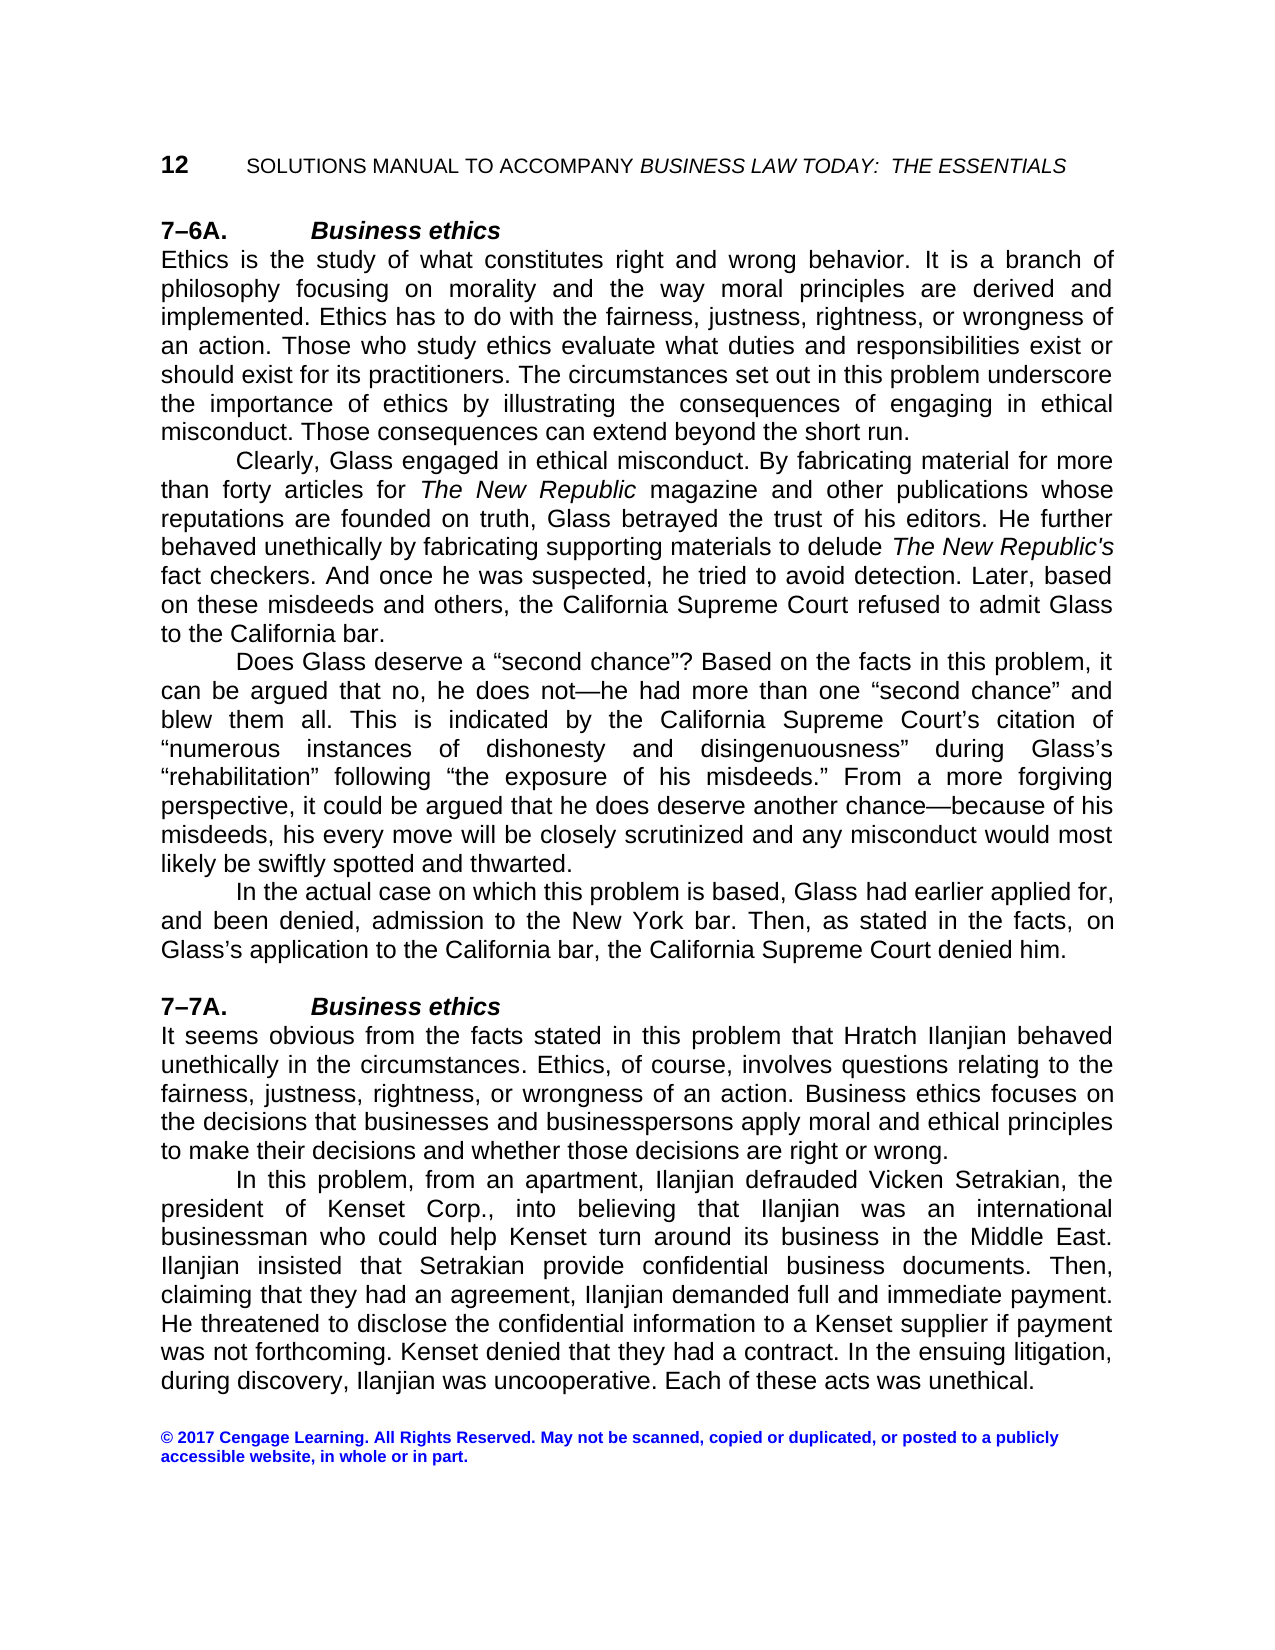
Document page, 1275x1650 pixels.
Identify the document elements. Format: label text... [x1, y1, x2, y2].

text Clearly, Glass engaged in ethical misconduct. By fabricating material for more than forty articles for The New Republic magazine and other publications whose reputations are founded on truth, Glass betrayed the trust of his editors. He further behaved unethically by fabricating supporting materials to delude The New Republic's fact checkers. And once he was suspected, he tried to avoid detection. Later, based on these misdeeds and others, the California Supreme Court refused to admit Glass to the California bar. [161, 446, 1114, 647]
text In this problem, from an apartment, Ilanjian defrauded Vicken Setrakian, the president of Kenset Corp., into believing that Ilanjian was an international businessman who could help Kenset turn around its business in the Middle East. Ilanjian insisted that Setrakian provide confidential business documents. Then, claiming that they had an agreement, Ilanjian demanded full and immediate payment. He threatened to disclose the confidential information to a Kenset supplier if payment was not forthcoming. Kenset denied that they had a contract. In the ensuing litigation, during discovery, Ilanjian was uncooperative. Each of these acts was unethical. [161, 1165, 1114, 1395]
text Does Glass deserve a “second chance”? Based on the facts in this problem, it can be argued that no, he does not—he had more than one “second chance” and blew them all. This is indicated by the California Supreme Court’s citation of “numerous instances of dishonesty and disingenuousness” during Glass’s “rehabilitation” following “the exposure of his misdeeds.” From a more forgiving perspective, it could be argued that he does deserve another chance—because of his misdeeds, his every move will be closely scrutinized and any misconduct would most likely be swiftly spotted and thwarted. [161, 647, 1114, 877]
text 7–7A. Business ethics [161, 992, 1114, 1021]
text In the actual case on which this problem is based, Glass had earlier applied for, and been denied, admission to the New York bar. Then, as stated in the facts, on Glass’s application to the California bar, the California Supreme Court denied him. [161, 877, 1114, 963]
text Ethics is the study of what constitutes right and wrong behavior. It is a branch of philosophy focusing on morality and the way moral principles are derived and implemented. Ethics has to do with the fairness, justness, rightness, or wrongness of an action. Those who study ethics evaluate what duties and responsibilities exist or should exist for its practitioners. The circumstances set out in this problem underscore the importance of ethics by illustrating the consequences of engaging in ethical misconduct. Those consequences can extend beyond the short run. [161, 245, 1114, 446]
text 7–6A. Business ethics [161, 216, 1114, 245]
text It seems obvious from the facts stated in this problem that Hratch Ilanjian behaved unethically in the circumstances. Ethics, of course, involves questions relating to the fairness, justness, rightness, or wrongness of an action. Business ethics focuses on the decisions that businesses and businesspersons apply moral and ethical principles to make their decisions and whether those decisions are right or wrong. [161, 1021, 1114, 1165]
